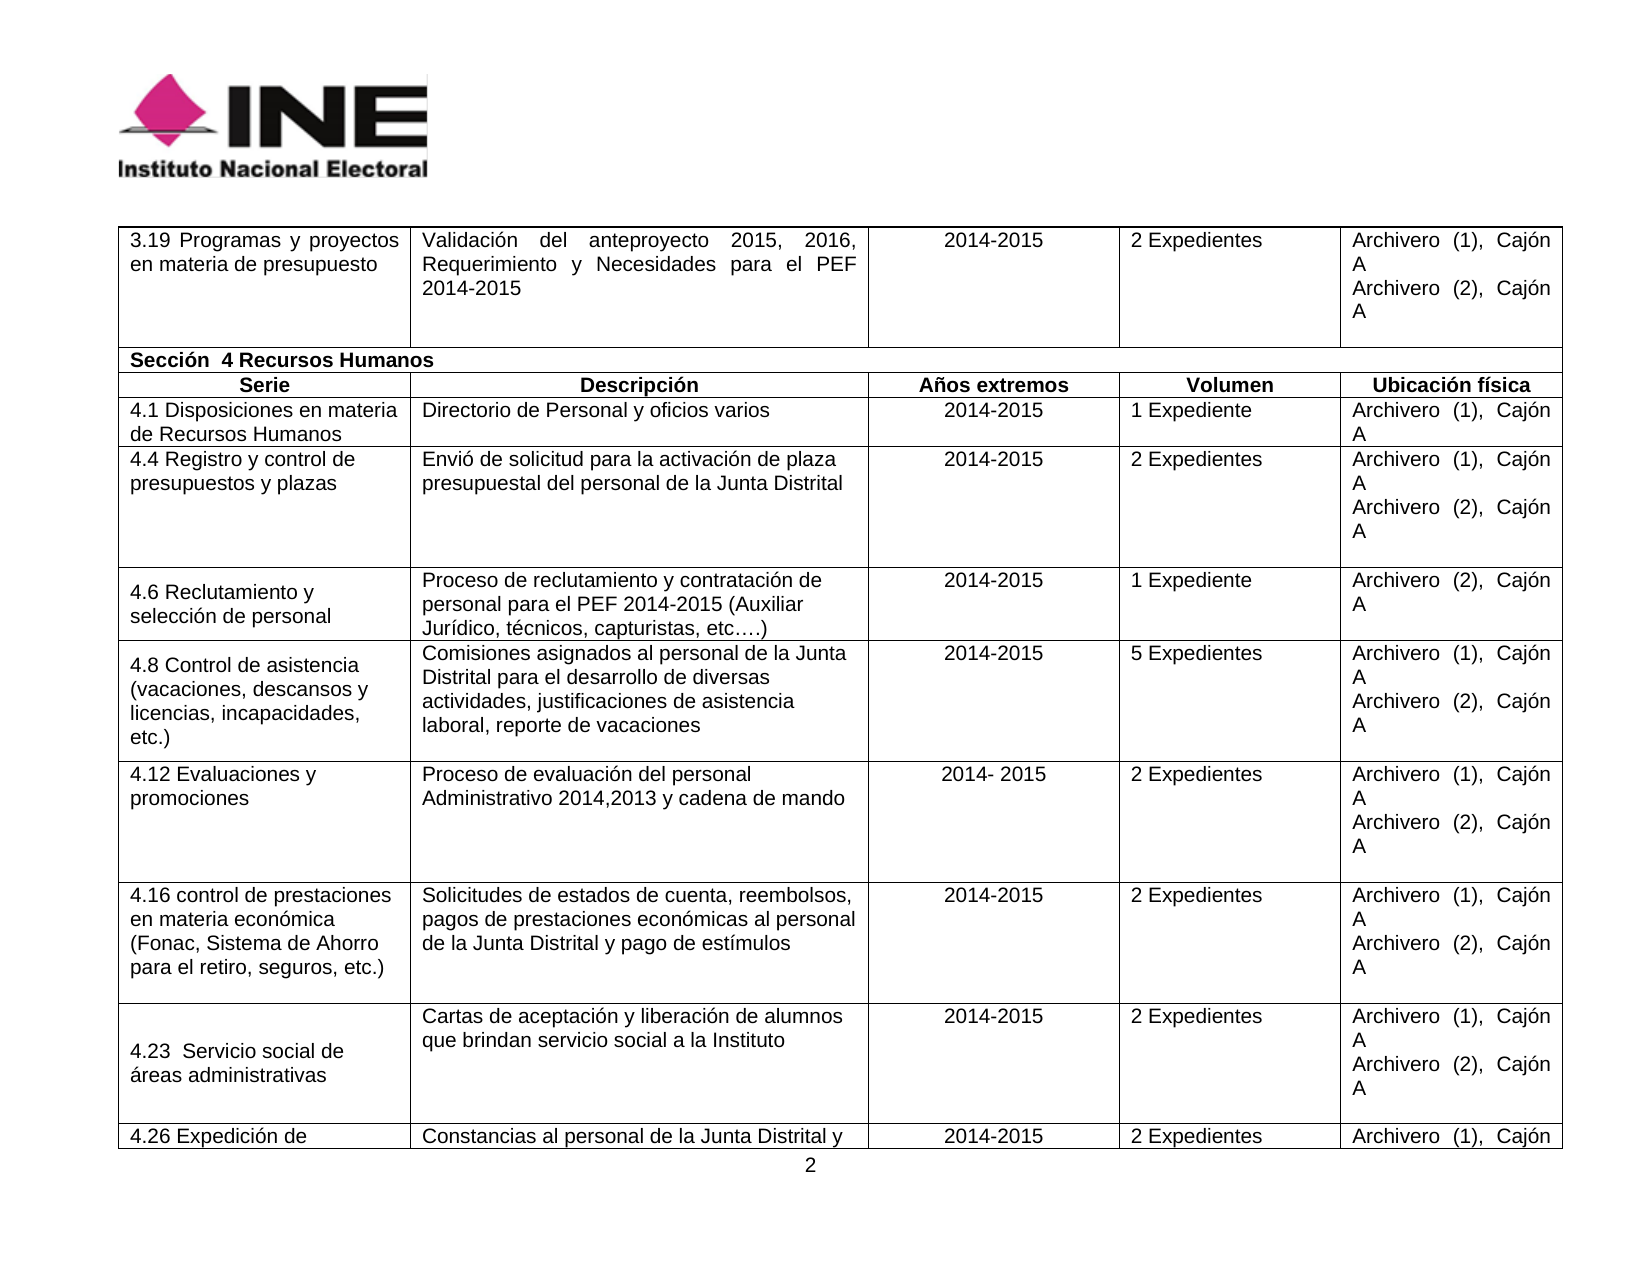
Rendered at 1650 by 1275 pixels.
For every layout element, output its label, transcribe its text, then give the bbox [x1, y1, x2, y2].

table_cell Constancias al personal de la Junta Distrital y cartas de recomendación de personal que ha laborado en la Junta Distrital [411, 1124, 868, 1148]
table_cell 4.6 Reclutamiento y selección de personal [119, 568, 410, 640]
table_cell Volumen [1120, 373, 1340, 397]
table_cell 2014- 2015 [869, 762, 1119, 882]
table_cell 2 Expedientes [1120, 883, 1340, 1002]
table_cell 4.23 Servicio social de áreas administrativas [119, 1004, 410, 1123]
table_cell 2 Expedientes [1120, 1124, 1340, 1148]
table_cell Archivero (1), Cajón A Archivero (2), Cajón A [1341, 762, 1562, 882]
table_cell 2014-2015 [869, 641, 1119, 761]
table_cell 2 Expedientes [1120, 228, 1340, 347]
table_cell 4.12 Evaluaciones y promociones [119, 762, 410, 882]
table_cell Archivero (1), Cajón A Archivero (2), Cajón A [1341, 1004, 1562, 1123]
table_cell Archivero (1), Cajón A Archivero (2), Cajón A [1341, 228, 1562, 347]
table_cell 2 Expedientes [1120, 447, 1340, 567]
table_cell Archivero (2), Cajón A [1341, 568, 1562, 640]
table_cell Cartas de aceptación y liberación de alumnos que brindan servicio social a la Instituto [411, 1004, 868, 1123]
table_cell 3.19 Programas y proyectos en materia de presupuesto [119, 228, 410, 347]
table_cell 2014-2015 [869, 1004, 1119, 1123]
table_cell 4.4 Registro y control de presupuestos y plazas [119, 447, 410, 567]
table_cell 2 Expedientes [1120, 762, 1340, 882]
table_cell Directorio de Personal y oficios varios [411, 398, 868, 446]
table_cell Validación del anteproyecto 2015, 2016, Requerimiento y Necesidades para el PEF 2014-2015 [411, 228, 868, 347]
table_cell 2014-2015 [869, 1124, 1119, 1148]
table_cell Proceso de reclutamiento y contratación de personal para el PEF 2014-2015 (Auxiliar Jurídico, técnicos, capturistas, etc….) [411, 568, 868, 640]
table_cell Serie [119, 373, 410, 397]
table_cell 5 Expedientes [1120, 641, 1340, 761]
table_cell 4.8 Control de asistencia (vacaciones, descansos y licencias, incapacidades, etc.) [119, 641, 410, 761]
table_cell Archivero (1), Cajón A Archivero (2), Cajón A [1341, 1124, 1562, 1148]
table_cell 1 Expediente [1120, 568, 1340, 640]
table_cell Archivero (1), Cajón A Archivero (2), Cajón A [1341, 447, 1562, 567]
picture [118, 74, 429, 179]
table_cell 2014-2015 [869, 447, 1119, 567]
table_cell Años extremos [869, 373, 1119, 397]
table_cell 2014-2015 [869, 228, 1119, 347]
table_cell Solicitudes de estados de cuenta, reembolsos, pagos de prestaciones económicas al personal de la Junta Distrital y pago de estímulos [411, 883, 868, 1002]
table_cell 2014-2015 [869, 568, 1119, 640]
table_cell Archivero (1), Cajón A [1341, 398, 1562, 446]
table_cell Archivero (1), Cajón A Archivero (2), Cajón A [1341, 883, 1562, 1002]
table_cell Archivero (1), Cajón A Archivero (2), Cajón A [1341, 641, 1562, 761]
table_cell 4.1 Disposiciones en materia de Recursos Humanos [119, 398, 410, 446]
table_cell Sección 4 Recursos Humanos [119, 348, 1562, 372]
table_cell 2014-2015 [869, 883, 1119, 1002]
table_cell Ubicación física [1341, 373, 1562, 397]
table_cell 2014-2015 [869, 398, 1119, 446]
table_cell Proceso de evaluación del personal Administrativo 2014,2013 y cadena de mando [411, 762, 868, 882]
table_cell Comisiones asignados al personal de la Junta Distrital para el desarrollo de diversas actividades, justificaciones de asistencia laboral, reporte de vacaciones [411, 641, 868, 761]
table_cell 4.26 Expedición de constancias y credenciales [119, 1124, 410, 1148]
table_cell Envió de solicitud para la activación de plaza presupuestal del personal de la Junta Distrital [411, 447, 868, 567]
table_cell 2 Expedientes [1120, 1004, 1340, 1123]
table_cell Descripción [411, 373, 868, 397]
table_cell 1 Expediente [1120, 398, 1340, 446]
table_cell 4.16 control de prestaciones en materia económica (Fonac, Sistema de Ahorro para el retiro, seguros, etc.) [119, 883, 410, 1002]
